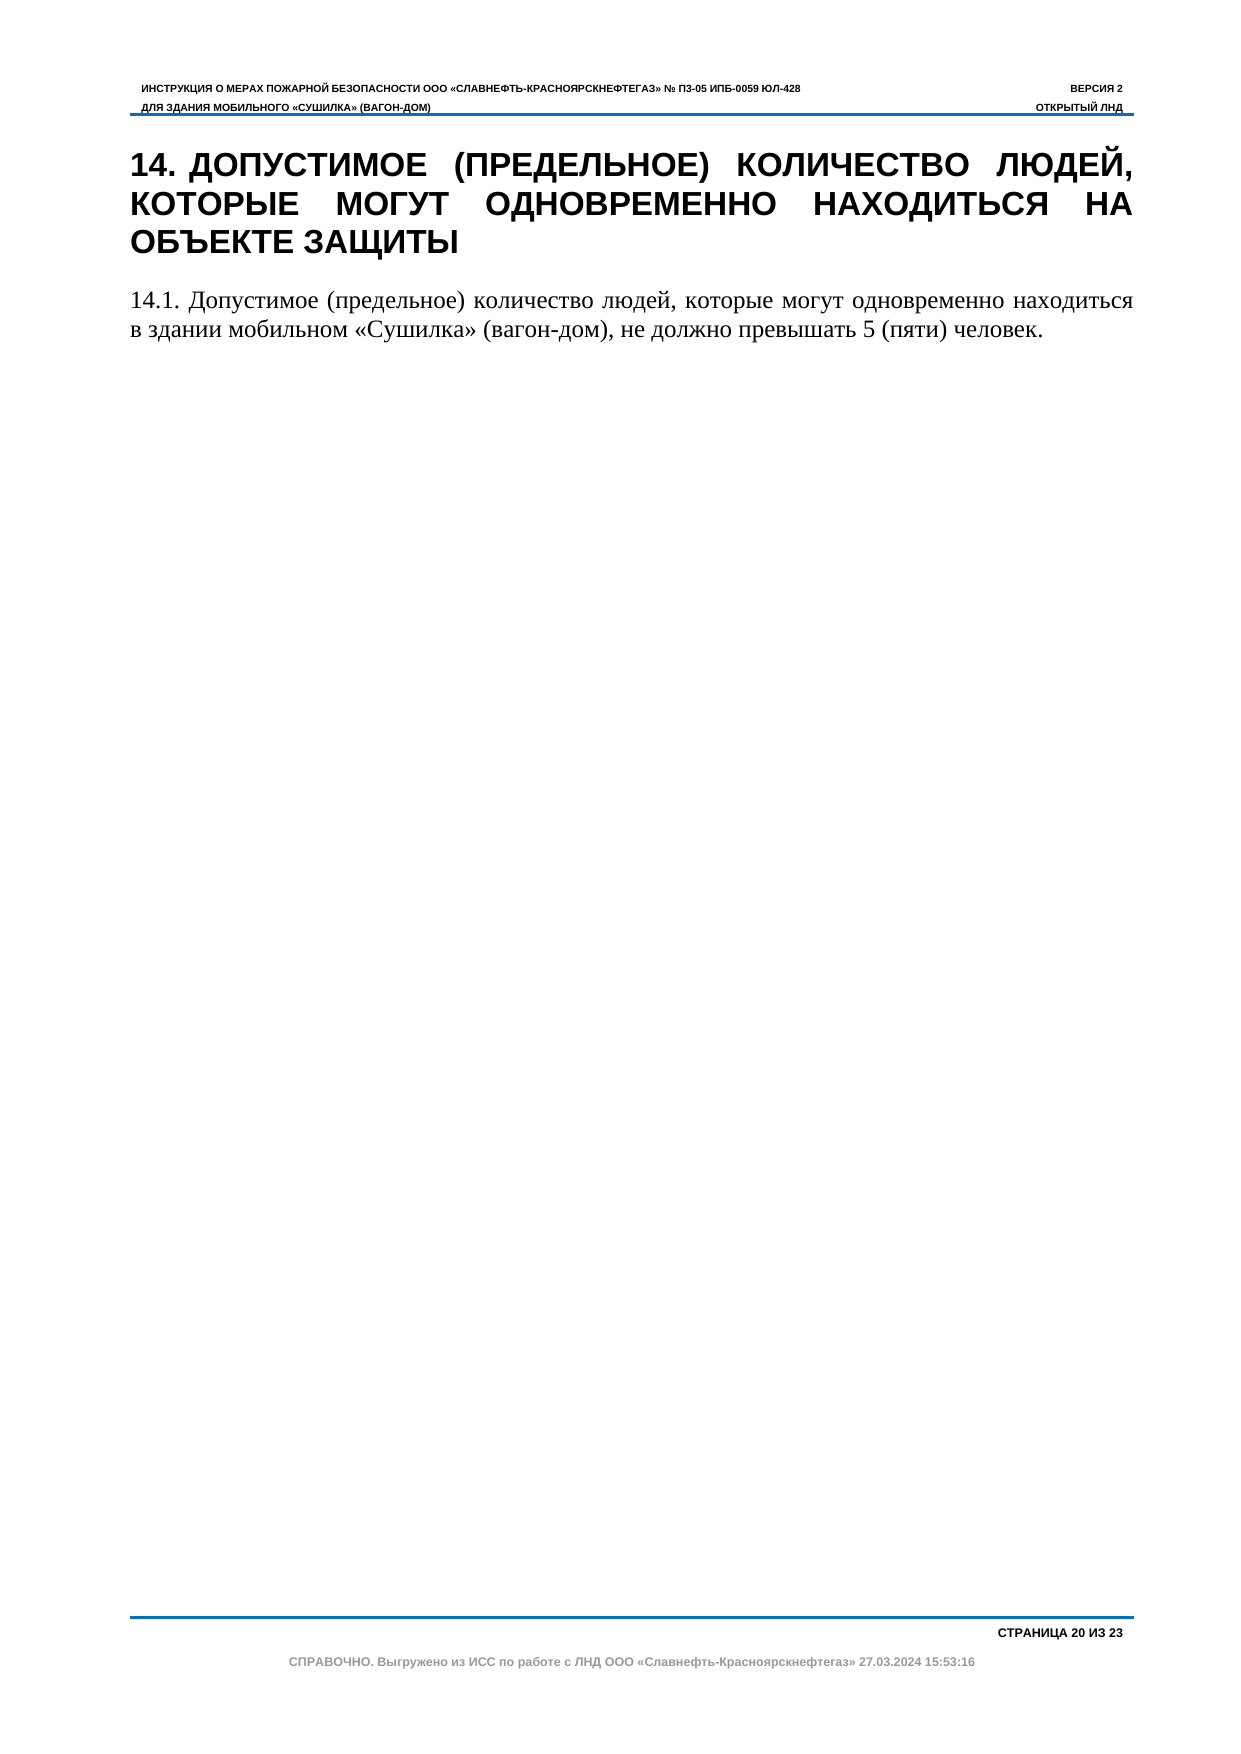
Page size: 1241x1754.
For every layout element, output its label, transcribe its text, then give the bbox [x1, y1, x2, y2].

subtitle 14. ДОПУСТИМОЕ (ПРЕДЕЛЬНОЕ) КОЛИЧЕСТВО ЛЮДЕЙ, КОТОРЫЕ МОГУТ ОДНОВРЕМЕННО НАХОДИТЬСЯ НА ОБЪЕКТЕ ЗАЩИТЫ [130, 145, 1134, 260]
text 14.1. Допустимое (предельное) количество людей, которые могут одновременно находиться в здании мобильном «Сушилка» (вагон-дом), не должно превышать 5 (пяти) человек. [130, 285, 1134, 343]
